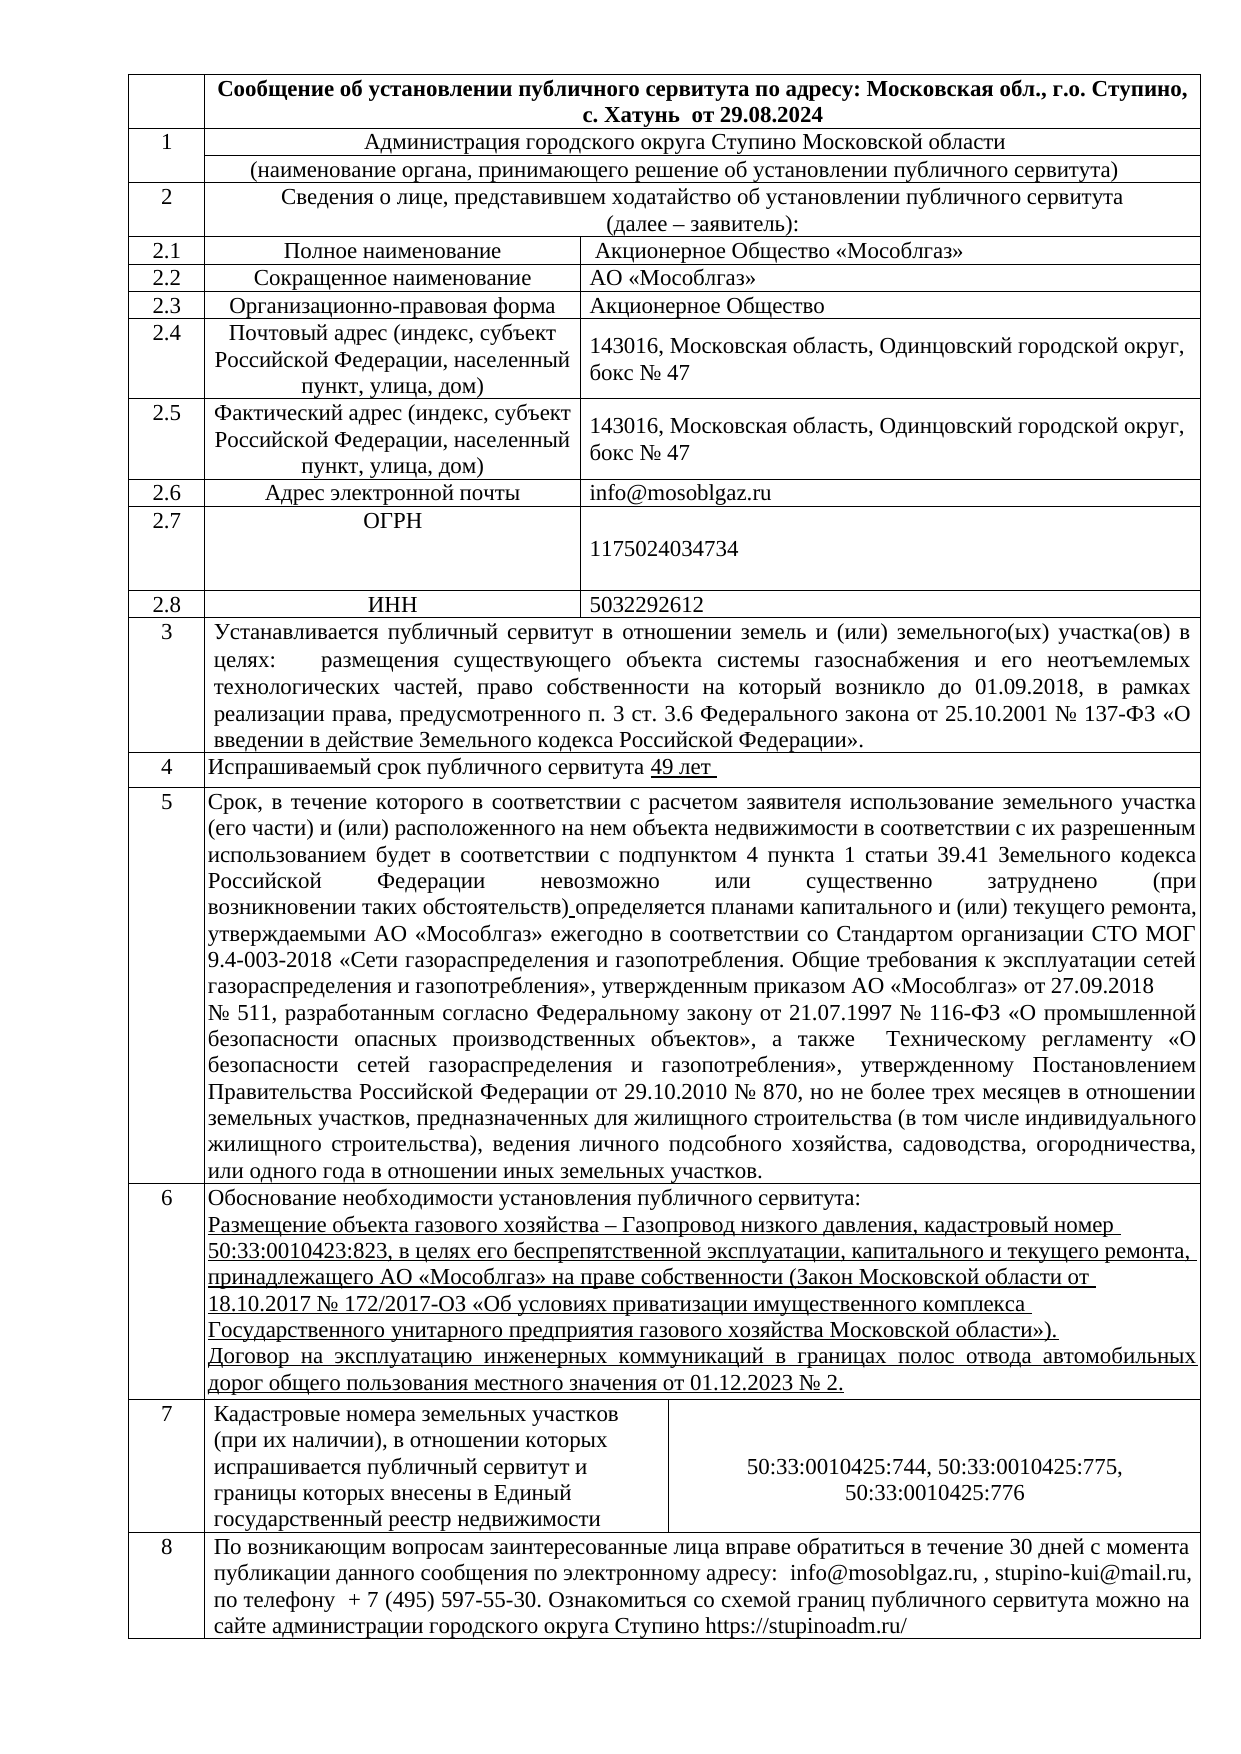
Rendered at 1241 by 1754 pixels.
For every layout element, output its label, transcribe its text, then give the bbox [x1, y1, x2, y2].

table_cell 143016, Московская область, Одинцовский городской округ, бокс № 47 [581, 319, 1200, 398]
table_cell [205, 156, 239, 182]
table_cell 2.7 [129, 507, 204, 590]
table_cell 2.4 [129, 319, 204, 398]
table_cell 5 [129, 788, 204, 1183]
table_cell 2.1 [129, 237, 204, 263]
table_cell Обоснование необходимости установления публичного сервитута: Размещение объекта газового хозяйства – Газопровод низкого давления, кадастровый номер 50:33:0010423:823, в целях его беспрепятственной эксплуатации, капитального и текущего ремонта, принадлежащего АО «Мособлгаз» на праве собственности (Закон Московской области от 18.10.2017 № 172/2017-ОЗ «Об условиях приватизации имущественного комплекса Государственного унитарного предприятия газового хозяйства Московской области»). Договор на эксплуатацию инженерных коммуникаций в границах полос отвода автомобильных дорог общего пользования местного значения от 01.12.2023 № 2. [205, 1184, 1200, 1399]
table_cell 3 [129, 618, 204, 752]
table_cell 2 [129, 183, 204, 236]
table_cell Полное наименование [205, 237, 580, 263]
table_cell АО «Мособлгаз» [581, 265, 1200, 291]
table_cell 2.2 [129, 265, 204, 291]
table_cell [205, 129, 239, 155]
table_cell [1131, 129, 1200, 155]
table_cell 2.3 [129, 292, 204, 318]
table_cell 2.6 [129, 480, 204, 506]
table_cell Фактический адрес (индекс, субъект Российской Федерации, населенный пункт, улица, дом) [205, 399, 580, 478]
table_cell Кадастровые номера земельных участков (при их наличии), в отношении которых испрашивается публичный сервитут и границы которых внесены в Единый государственный реестр недвижимости [205, 1400, 668, 1532]
table_cell 50:33:0010425:744, 50:33:0010425:775, 50:33:0010425:776 [669, 1400, 1200, 1532]
table_cell Срок, в течение которого в соответствии с расчетом заявителя использование земельного участка (его части) и (или) расположенного на нем объекта недвижимости в соответствии с их разрешенным использованием будет в соответствии с подпунктом 4 пункта 1 статьи 39.41 Земельного кодекса Российской Федерации невозможно или существенно затруднено (при возникновении таких обстоятельств) определяется планами капитального и (или) текущего ремонта, утверждаемыми АО «Мособлгаз» ежегодно в соответствии со Стандартом организации СТО МОГ 9.4-003-2018 «Сети газораспределения и газопотребления. Общие требования к эксплуатации сетей газораспределения и газопотребления», утвержденным приказом АО «Мособлгаз» от 27.09.2018 № 511, разработанным согласно Федеральному закону от 21.07.1997 № 116-ФЗ «О промышленной безопасности опасных производственных объектов», а также Техническому регламенту «О безопасности сетей газораспределения и газопотребления», утвержденному Постановлением Правительства Российской Федерации от 29.10.2010 № 870, но не более трех месяцев в отношении земельных участков, предназначенных для жилищного строительства (в том числе индивидуального жилищного строительства), ведения личного подсобного хозяйства, садоводства, огородничества, или одного года в отношении иных земельных участков. [205, 788, 1200, 1183]
table_cell info@mosoblgaz.ru [581, 480, 1200, 506]
table_cell [1131, 156, 1200, 182]
table_cell 8 [129, 1533, 204, 1638]
table_cell 143016, Московская область, Одинцовский городской округ, бокс № 47 [581, 399, 1200, 478]
table_cell 6 [129, 1184, 204, 1399]
table_cell Организационно-правовая форма [205, 292, 580, 318]
table_cell Адрес электронной почты [205, 480, 580, 506]
table_cell 2.5 [129, 399, 204, 478]
table_cell ИНН [205, 591, 580, 617]
table_cell Сведения о лице, представившем ходатайство об установлении публичного сервитута (далее – заявитель): [205, 183, 1200, 236]
table_cell 1175024034734 [581, 507, 1200, 590]
table_cell Почтовый адрес (индекс, субъект Российской Федерации, населенный пункт, улица, дом) [205, 319, 580, 398]
table_cell Администрация городского округа Ступино Московской области [239, 129, 1131, 155]
table_cell [581, 237, 1200, 263]
table_cell ОГРН [205, 507, 580, 590]
table_header Сообщение об установлении публичного сервитута по адресу: Московская обл., г.о. Ступино, с. Хатунь от 29.08.2024 [205, 75, 1200, 127]
table_cell 7 [129, 1400, 204, 1532]
table_cell Устанавливается публичный сервитут в отношении земель и (или) земельного(ых) участка(ов) в целях: размещения существующего объекта системы газоснабжения и его неотъемлемых технологических частей, право собственности на который возникло до 01.09.2018, в рамках реализации права, предусмотренного п. 3 ст. 3.6 Федерального закона от 25.10.2001 № 137-ФЗ «О введении в действие Земельного кодекса Российской Федерации». [205, 618, 1200, 752]
table_cell (наименование органа, принимающего решение об установлении публичного сервитута) [239, 156, 1131, 182]
table_cell По возникающим вопросам заинтересованные лица вправе обратиться в течение 30 дней с момента публикации данного сообщения по электронному адресу: info@mosoblgaz.ru, , stupino-kui@mail.ru, по телефону + 7 (495) 597-55-30. Ознакомиться со схемой границ публичного сервитута можно на сайте администрации городского округа Ступино https://stupinoadm.ru/ [205, 1533, 1200, 1638]
table_cell 1 [129, 129, 204, 182]
table_cell Акционерное Общество [581, 292, 1200, 318]
table_cell 4 [129, 753, 204, 787]
table_cell Сокращенное наименование [205, 265, 580, 291]
table_header [129, 75, 204, 127]
table_cell 5032292612 [581, 591, 1200, 617]
table_cell 2.8 [129, 591, 204, 617]
table_cell Испрашиваемый срок публичного сервитута 49 лет [205, 753, 1200, 787]
